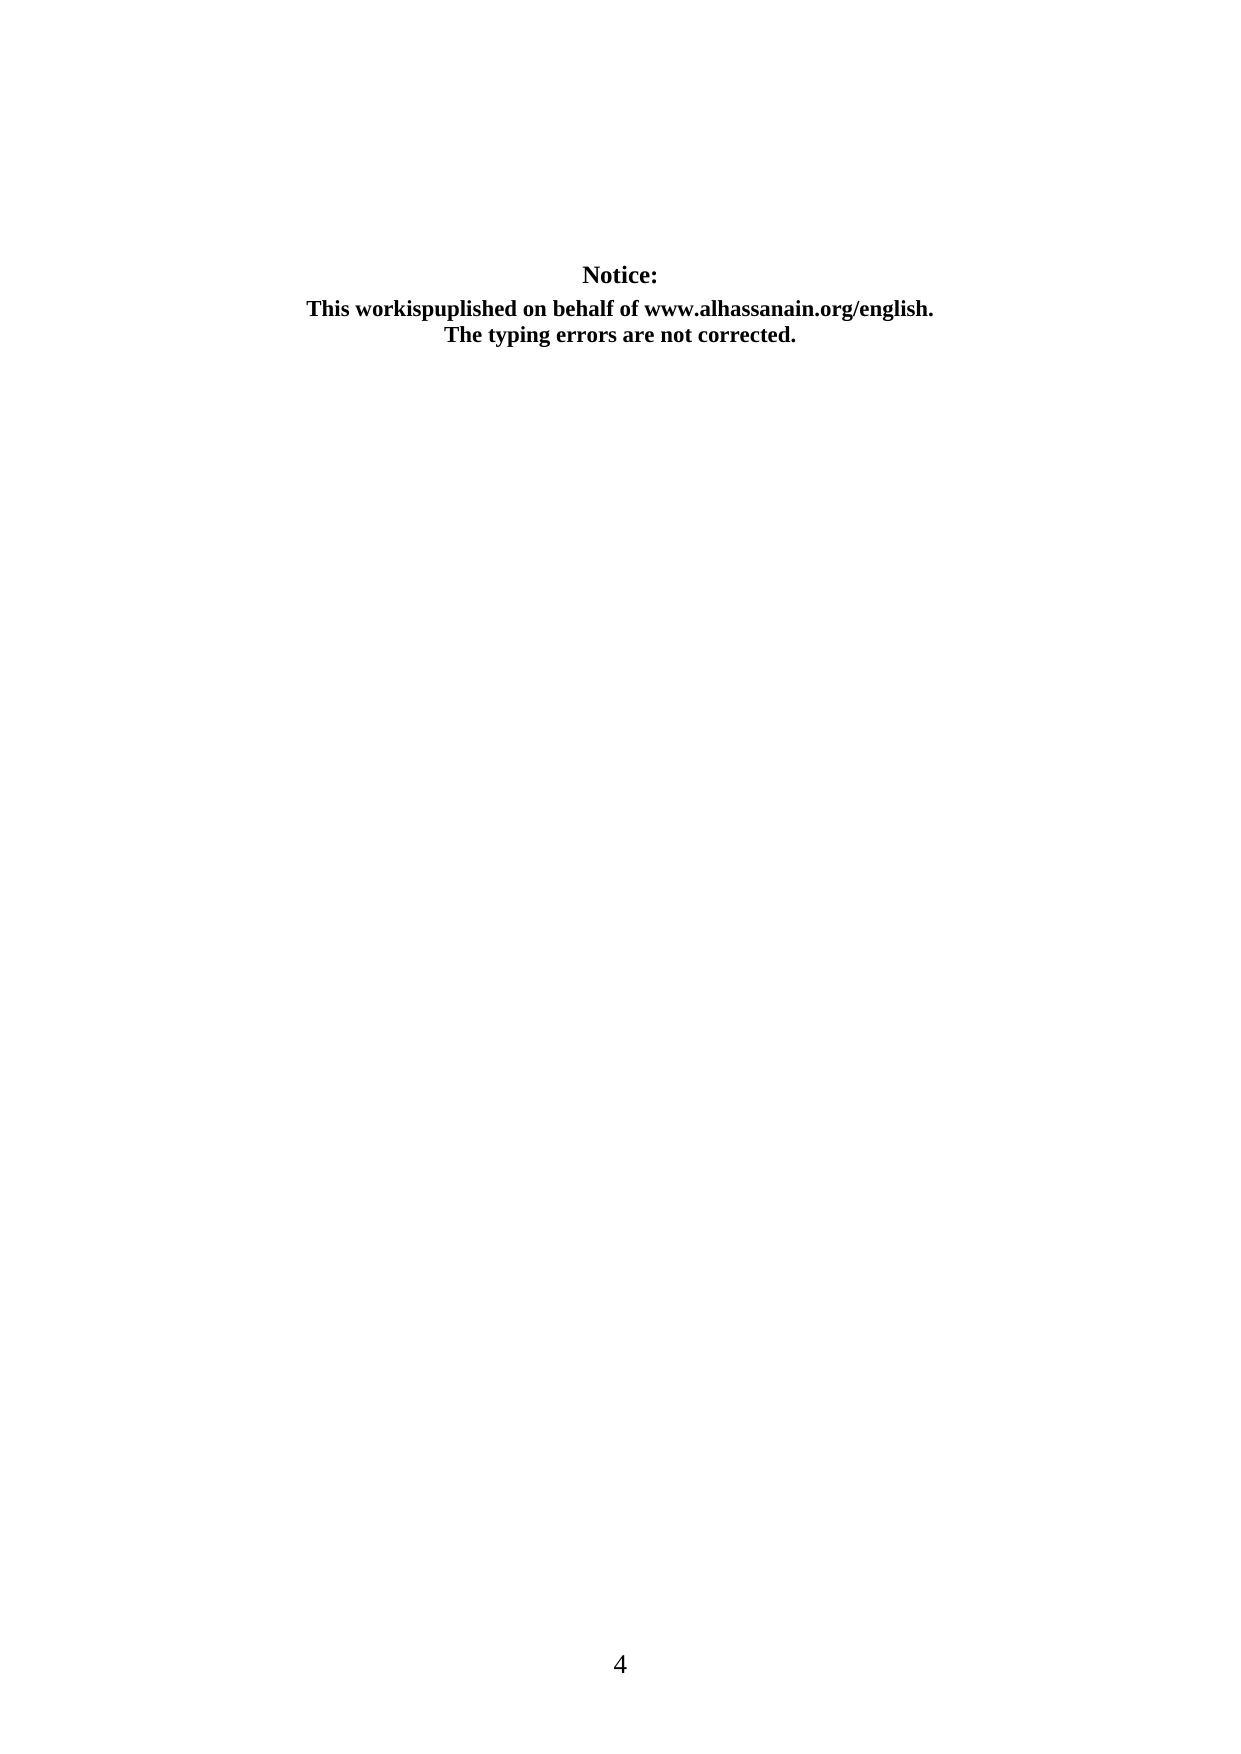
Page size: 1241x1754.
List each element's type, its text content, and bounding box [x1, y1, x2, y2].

text Notice: [236, 260, 1004, 288]
text This workispuplished on behalf of www.alhassanain.org/english. [236, 295, 1004, 321]
text The typing errors are not corrected. [236, 321, 1004, 347]
